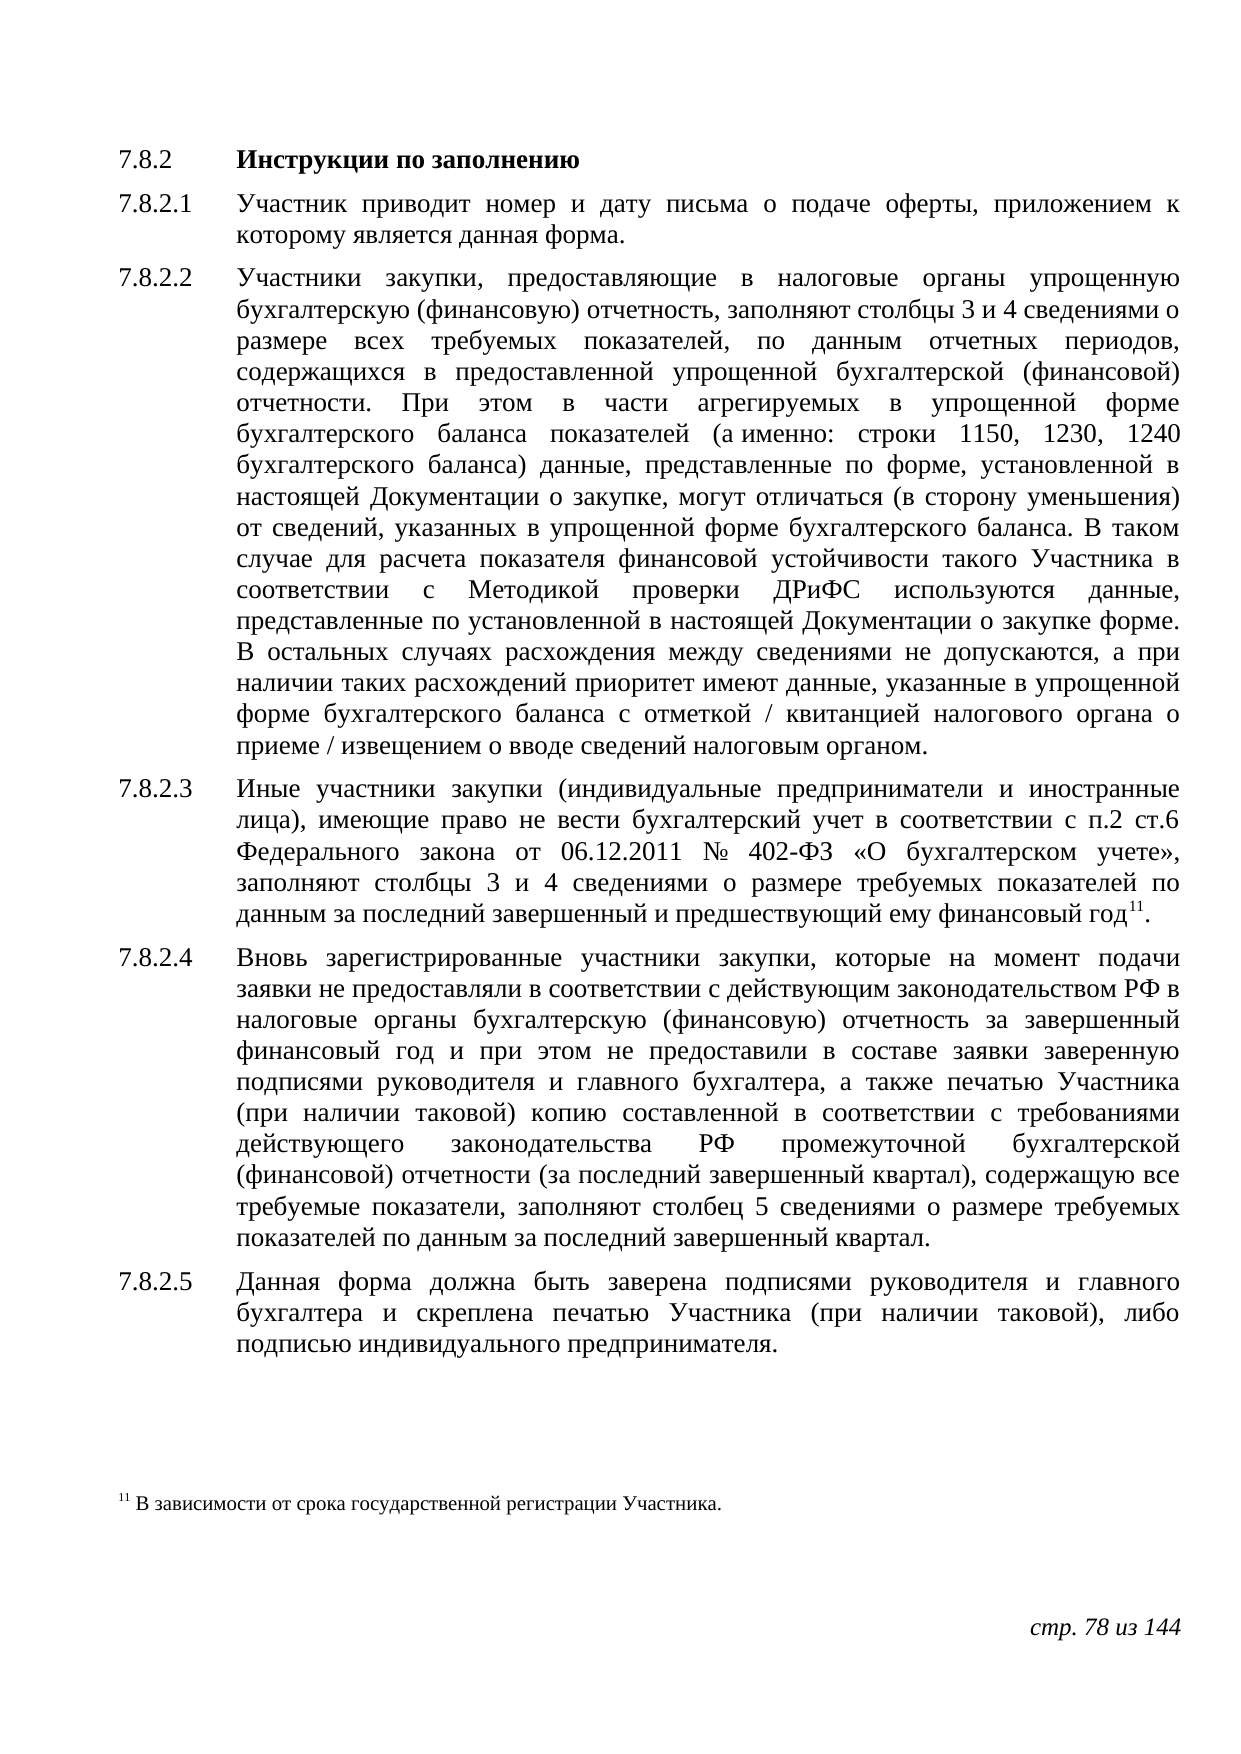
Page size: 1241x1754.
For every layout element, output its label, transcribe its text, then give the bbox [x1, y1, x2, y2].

text Инструкции по заполнению [118, 143, 1181, 174]
text Участник приводит номер и дату письма о подаче оферты, приложением к которому является данная форма. [118, 187, 1181, 249]
text Данная форма должна быть заверена подписями руководителя и главного бухгалтера и скреплена печатью Участника (при наличии таковой), либо подписью индивидуального предпринимателя. [118, 1264, 1181, 1358]
text Участники закупки, предоставляющие в налоговые органы упрощенную бухгалтерскую (финансовую) отчетность, заполняют столбцы 3 и 4 сведениями о размере всех требуемых показателей, по данным отчетных периодов, содержащихся в предоставленной упрощенной бухгалтерской (финансовой) отчетности. При этом в части агрегируемых в упрощенной форме бухгалтерского баланса показателей (а именно: строки 1150, 1230, 1240 бухгалтерского баланса) данные, представленные по форме, установленной в настоящей Документации о закупке, могут отличаться (в сторону уменьшения) от сведений, указанных в упрощенной форме бухгалтерского баланса. В таком случае для расчета показателя финансовой устойчивости такого Участника в соответствии с Методикой проверки ДРиФС используются данные, представленные по установленной в настоящей Документации о закупке форме. В остальных случаях расхождения между сведениями не допускаются, а при наличии таких расхождений приоритет имеют данные, указанные в упрощенной форме бухгалтерского баланса с отметкой / квитанцией налогового органа о приеме / извещением о вводе сведений налоговым органом. [118, 262, 1181, 760]
text Иные участники закупки (индивидуальные предприниматели и иностранные лица), имеющие право не вести бухгалтерский учет в соответствии с п.2 ст.6 Федерального закона от 06.12.2011 № 402-ФЗ «О бухгалтерском учете», заполняют столбцы 3 и 4 сведениями о размере требуемых показателей по данным за последний завершенный и предшествующий ему финансовый год. [118, 772, 1181, 928]
text Вновь зарегистрированные участники закупки, которые на момент подачи заявки не предоставляли в соответствии с действующим законодательством РФ в налоговые органы бухгалтерскую (финансовую) отчетность за завершенный финансовый год и при этом не предоставили в составе заявки заверенную подписями руководителя и главного бухгалтера, а также печатью Участника (при наличии таковой) копию составленной в соответствии с требованиями действующего законодательства РФ промежуточной бухгалтерской (финансовой) отчетности (за последний завершенный квартал), содержащую все требуемые показатели, заполняют столбец 5 сведениями о размере требуемых показателей по данным за последний завершенный квартал. [118, 941, 1181, 1252]
